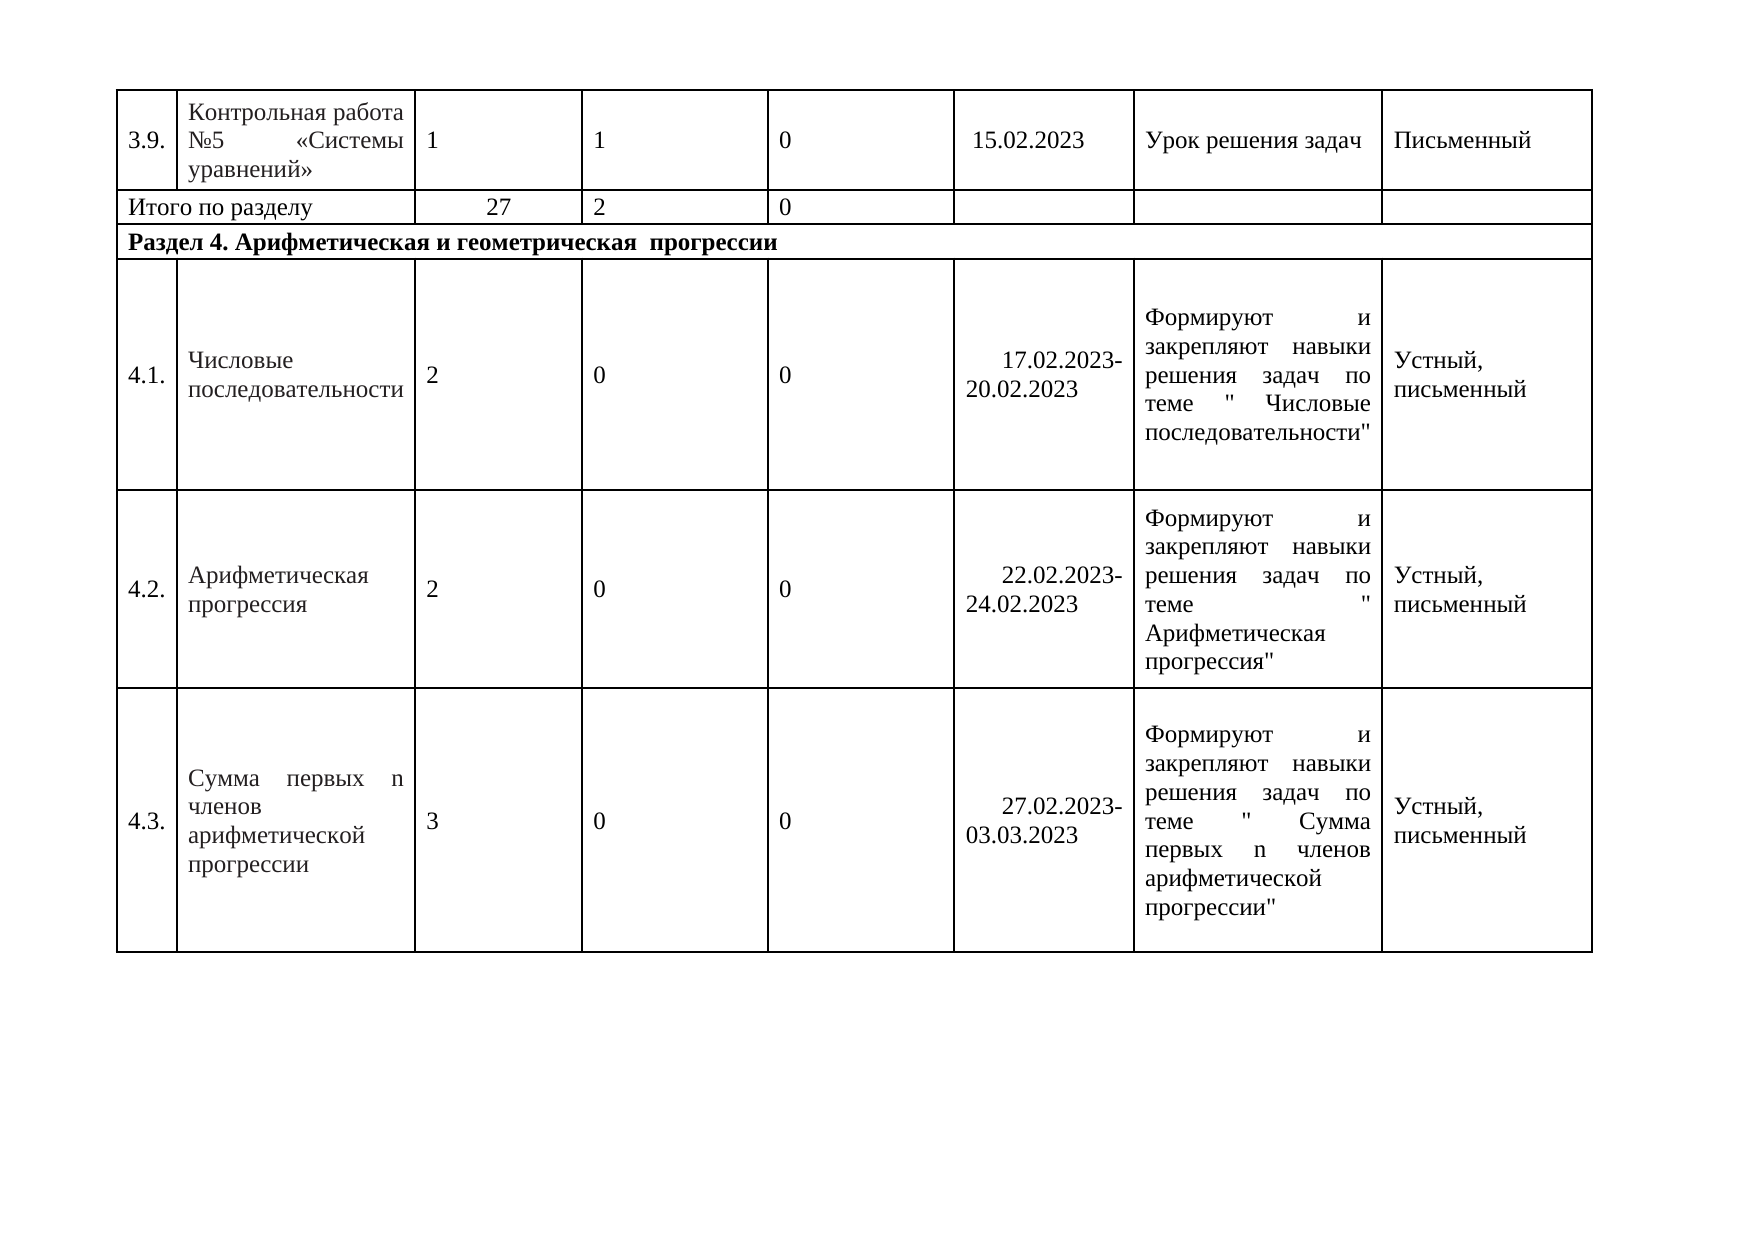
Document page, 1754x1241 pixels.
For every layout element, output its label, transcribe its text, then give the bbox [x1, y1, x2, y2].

table_cell Формируют и закрепляют навыки решения задач по теме " Числовые последовательности" [1135, 260, 1381, 489]
table_cell 0 [769, 191, 953, 223]
table_cell [955, 191, 1133, 223]
table_cell Числовые последовательности [178, 260, 414, 489]
table_cell 27 [416, 191, 581, 223]
table_cell Итого по разделу [118, 191, 414, 223]
table_cell 0 [769, 260, 953, 489]
table_cell 4.2. [118, 491, 176, 687]
table_cell 4.1. [118, 260, 176, 489]
table_cell Устный, письменный [1383, 491, 1591, 687]
table_cell [1383, 191, 1591, 223]
table_cell Устный, письменный [1383, 260, 1591, 489]
table_cell 0 [769, 91, 953, 189]
table_cell Раздел 4. Арифметическая и геометрическая прогрессии [118, 225, 1591, 257]
table_cell 22.02.2023- 24.02.2023 [955, 491, 1133, 687]
table_cell 0 [769, 689, 953, 951]
table_cell 1 [416, 91, 581, 189]
table_cell 0 [583, 689, 767, 951]
table_cell 2 [583, 191, 767, 223]
table_cell 17.02.2023- 20.02.2023 [955, 260, 1133, 489]
table_cell 3 [416, 689, 581, 951]
table_cell Формируют и закрепляют навыки решения задач по теме " Сумма первых n членов арифметической прогрессии" [1135, 689, 1381, 951]
table_cell Письменный [1383, 91, 1591, 189]
table_cell 4.3. [118, 689, 176, 951]
table_cell Устный, письменный [1383, 689, 1591, 951]
table_cell Урок решения задач [1135, 91, 1381, 189]
table_cell 2 [416, 491, 581, 687]
table_cell 0 [583, 491, 767, 687]
table_cell Формируют и закрепляют навыки решения задач по теме " Арифметическая прогрессия" [1135, 491, 1381, 687]
table_cell 0 [583, 260, 767, 489]
table_cell 27.02.2023- 03.03.2023 [955, 689, 1133, 951]
table_cell 1 [583, 91, 767, 189]
table_cell 3.9. [118, 91, 176, 189]
table_cell 15.02.2023 [955, 91, 1133, 189]
table_cell Сумма первых n членов арифметической прогрессии [178, 689, 414, 951]
table_cell Контрольная работа №5 «Системы уравнений» [178, 91, 414, 189]
table_cell [1135, 191, 1381, 223]
table_cell Арифметическая прогрессия [178, 491, 414, 687]
table_cell 2 [416, 260, 581, 489]
table_cell 0 [769, 491, 953, 687]
